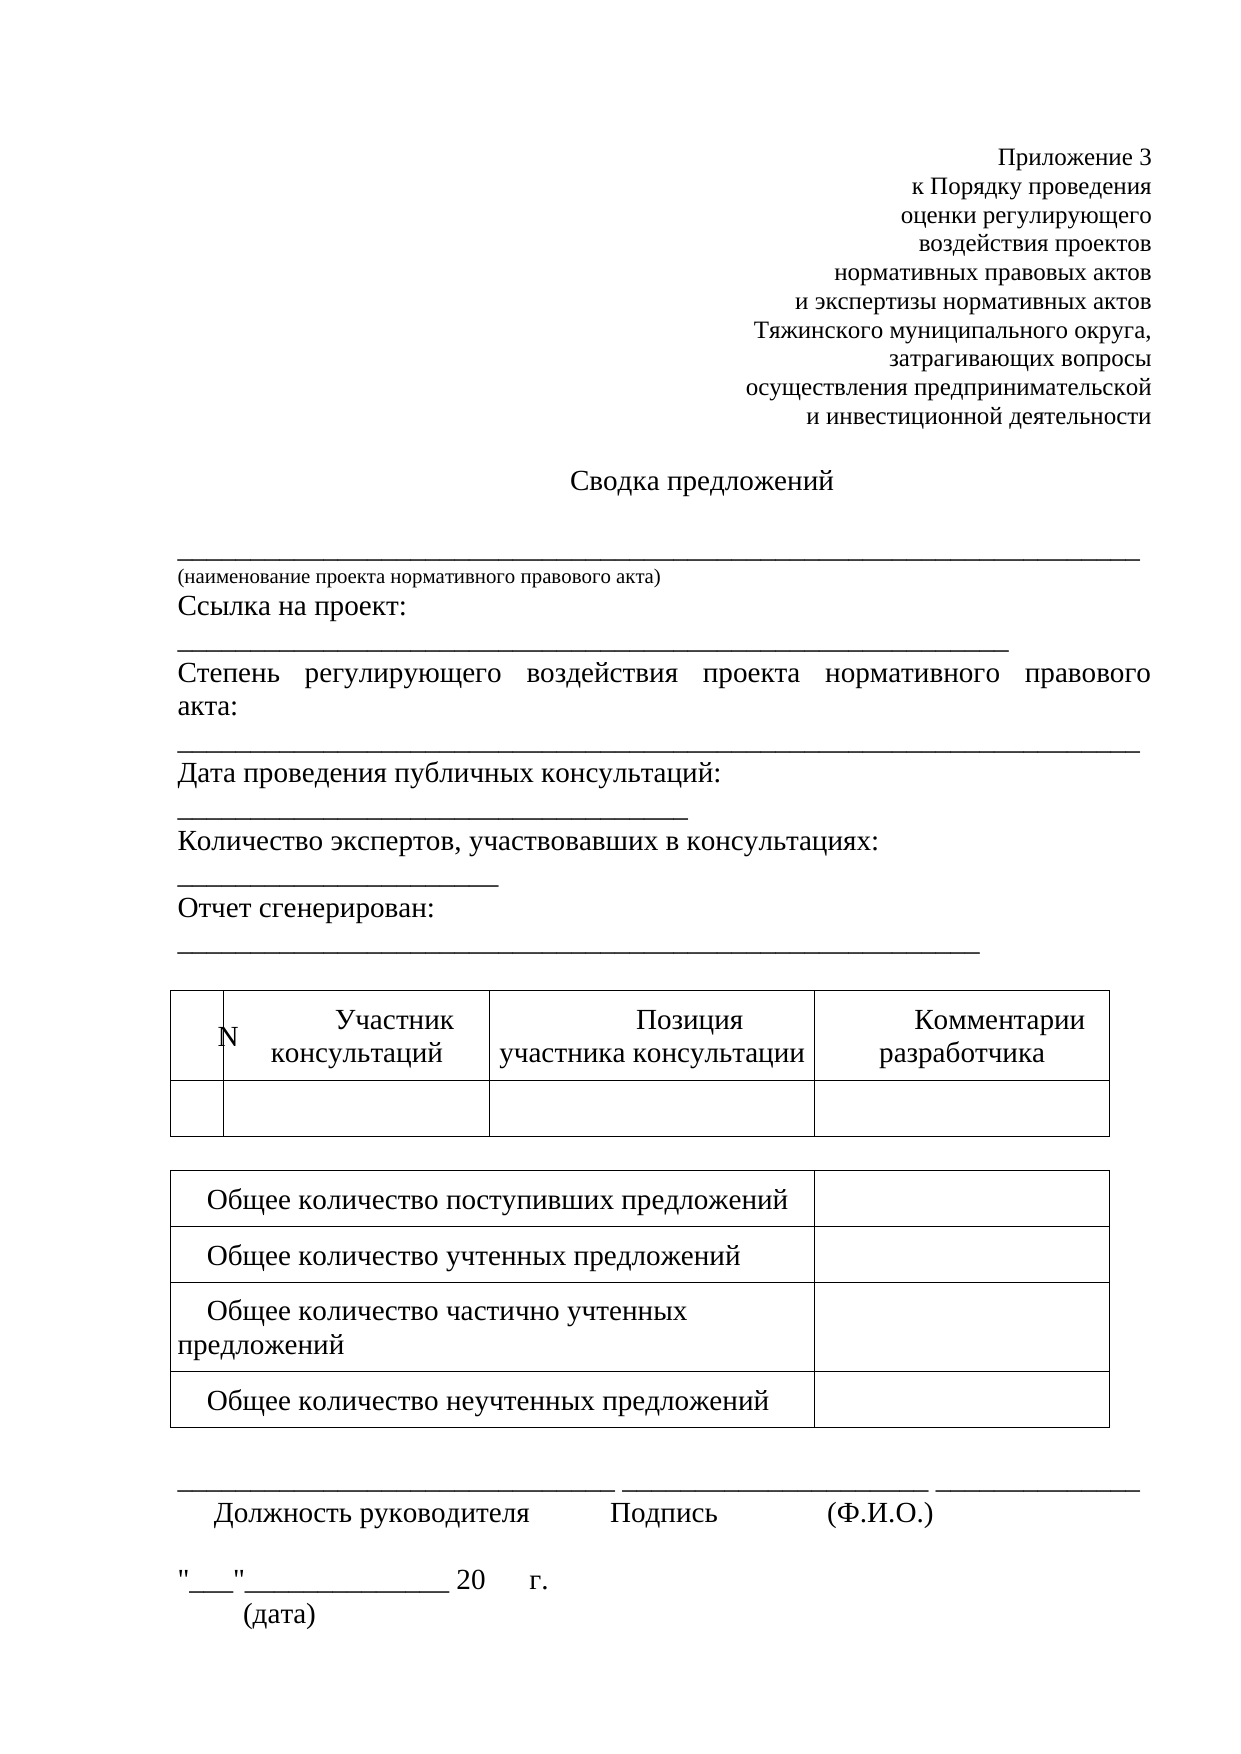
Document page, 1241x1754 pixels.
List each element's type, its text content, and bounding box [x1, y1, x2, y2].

text воздействия проектов [177, 228, 1152, 257]
text Приложение 3 [177, 142, 1152, 171]
text (дата) [177, 1596, 1152, 1629]
text оценки регулирующего [177, 200, 1152, 228]
text Дата проведения публичных консультаций: ___________________________________ [177, 756, 1152, 823]
text __________________________________________________________________ [177, 530, 1152, 564]
table_header Общее количество поступивших предложений [171, 1171, 814, 1226]
table_cell Общее количество учтенных предложений [171, 1227, 814, 1282]
table_cell [224, 1081, 489, 1136]
text "___"______________ 20 г. [177, 1562, 1152, 1596]
text Тяжинского муниципального округа, [177, 315, 1152, 343]
text Отчет сгенерирован: _______________________________________________________ [177, 890, 1152, 957]
table_cell [171, 1081, 223, 1136]
text осуществления предпринимательской [177, 372, 1152, 401]
text Количество экспертов, участвовавших в консультациях: ______________________ [177, 823, 1152, 890]
text Ссылка на проект: _________________________________________________________ [177, 588, 1152, 655]
table_header Участник консультаций [224, 991, 489, 1080]
table_cell [490, 1081, 814, 1136]
text Степень регулирующего воздействия проекта нормативного правового акта: [177, 655, 1152, 722]
text затрагивающих вопросы [177, 343, 1152, 372]
text Должность руководителя Подпись (Ф.И.О.) [177, 1495, 1152, 1529]
table_cell [815, 1283, 1109, 1371]
table_header [815, 1171, 1109, 1226]
table_header N [171, 991, 223, 1080]
text (наименование проекта нормативного правового акта) [177, 564, 1152, 588]
text нормативных правовых актов [177, 257, 1152, 286]
table_cell Общее количество частично учтенных предложений [171, 1283, 814, 1371]
table_header Комментарии разработчика [815, 991, 1109, 1080]
text ______________________________ _____________________ ______________ [177, 1462, 1152, 1495]
text Сводка предложений [177, 463, 1152, 497]
text и экспертизы нормативных актов [177, 286, 1152, 315]
table_cell [815, 1227, 1109, 1282]
table_cell [815, 1372, 1109, 1427]
table_header Позиция участника консультации [490, 991, 814, 1080]
text и инвестиционной деятельности [177, 401, 1152, 430]
text __________________________________________________________________ [177, 722, 1152, 756]
text к Порядку проведения [177, 171, 1152, 200]
table_cell [815, 1081, 1109, 1136]
table_cell Общее количество неучтенных предложений [171, 1372, 814, 1427]
